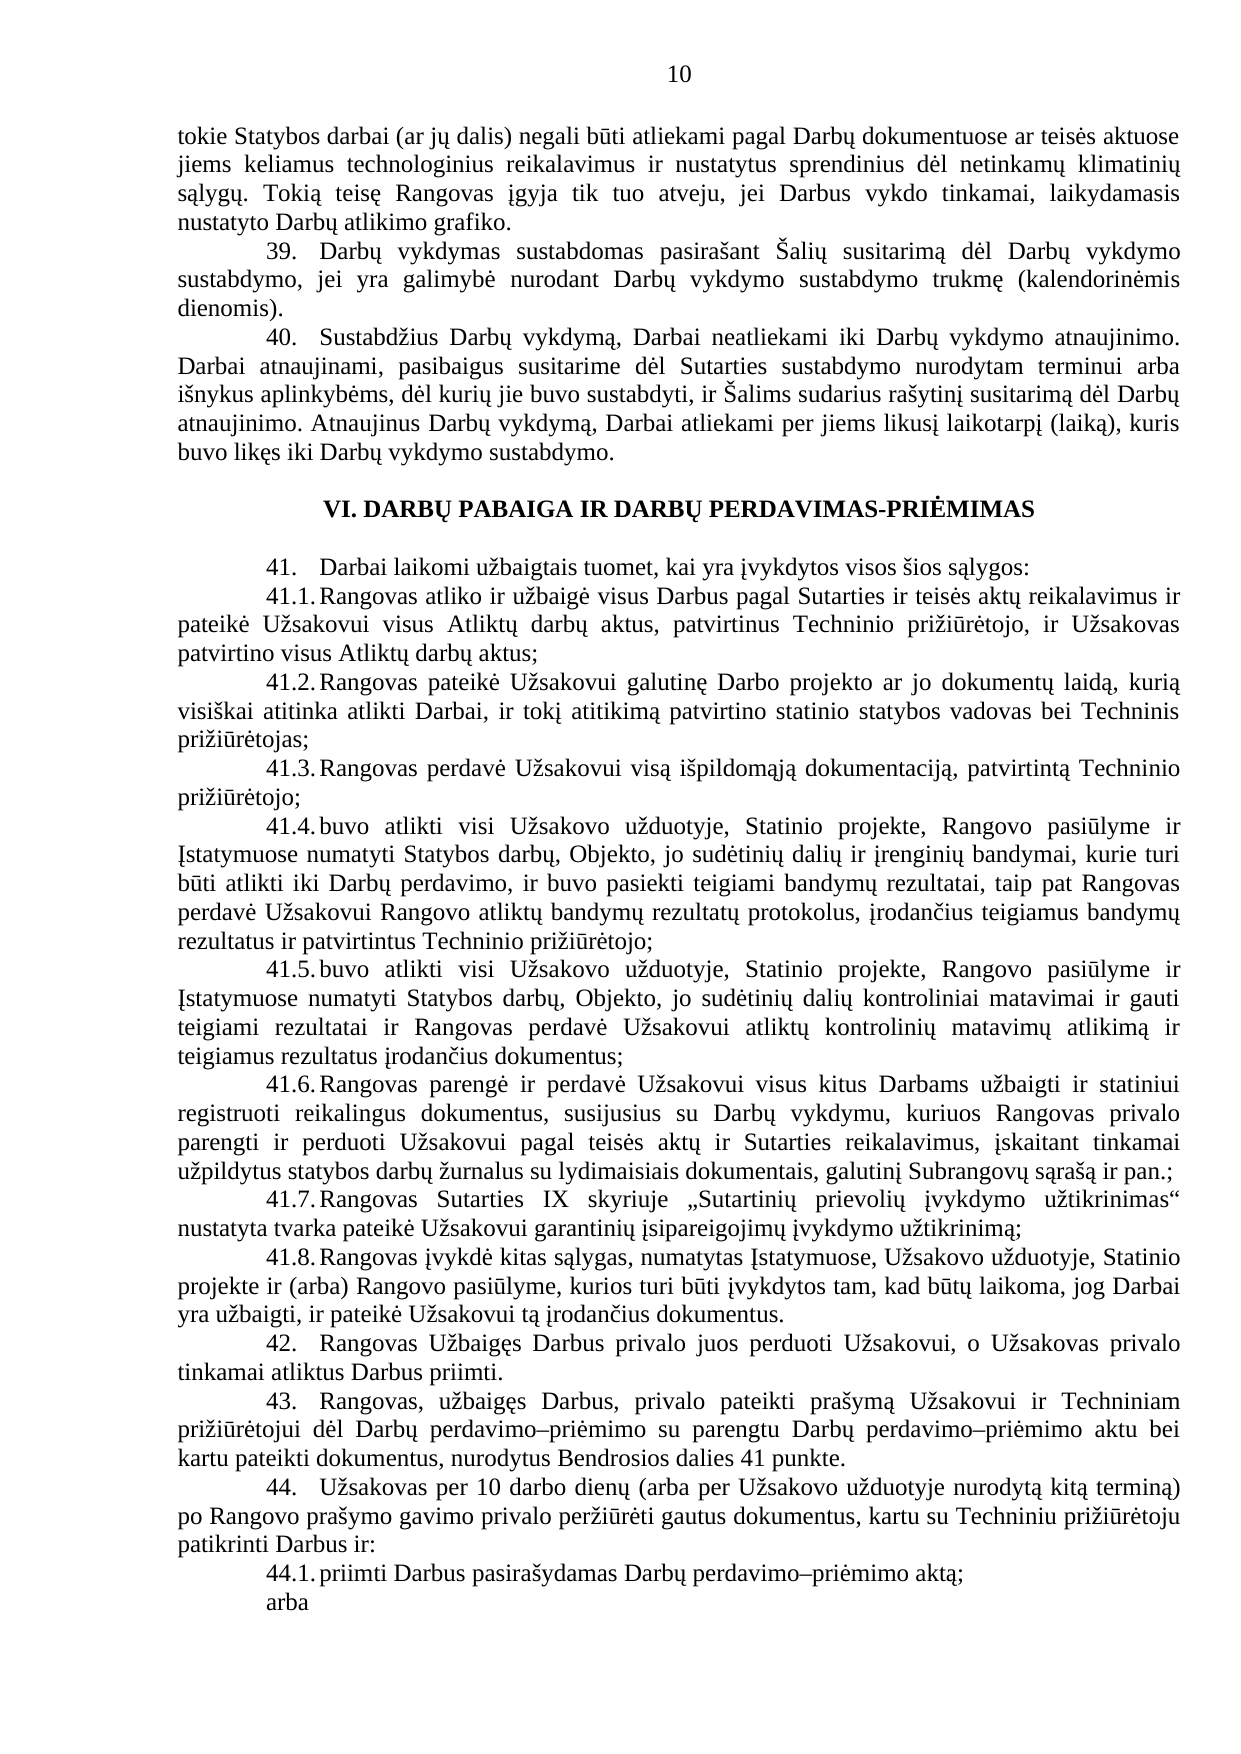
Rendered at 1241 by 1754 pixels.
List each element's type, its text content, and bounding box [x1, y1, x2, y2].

list Rangovas parengė ir perdavė Užsakovui visus kitus Darbams užbaigti ir statiniui registruoti reikalingus dokumentus, susijusius su Darbų vykdymu, kuriuos Rangovas privalo parengti ir perduoti Užsakovui pagal teisės aktų ir Sutarties reikalavimus, įskaitant tinkamai užpildytus statybos darbų žurnalus su lydimaisiais dokumentais, galutinį Subrangovų sąrašą ir pan.; [177, 1069, 1181, 1184]
list Rangovas perdavė Užsakovui visą išpildomąją dokumentaciją, patvirtintą Techninio prižiūrėtojo; [177, 753, 1181, 811]
list Užsakovas per 10 darbo dienų (arba per Užsakovo užduotyje nurodytą kitą terminą) po Rangovo prašymo gavimo privalo peržiūrėti gautus dokumentus, kartu su Techniniu prižiūrėtoju patikrinti Darbus ir: [177, 1472, 1181, 1558]
text arba [177, 1587, 1181, 1616]
list Rangovas Sutarties IX skyriuje „Sutartinių prievolių įvykdymo užtikrinimas“ nustatyta tvarka pateikė Užsakovui garantinių įsipareigojimų įvykdymo užtikrinimą; [177, 1184, 1181, 1242]
list buvo atlikti visi Užsakovo užduotyje, Statinio projekte, Rangovo pasiūlyme ir Įstatymuose numatyti Statybos darbų, Objekto, jo sudėtinių dalių kontroliniai matavimai ir gauti teigiami rezultatai ir Rangovas perdavė Užsakovui atliktų kontrolinių matavimų atlikimą ir teigiamus rezultatus įrodančius dokumentus; [177, 954, 1181, 1069]
list Rangovas, užbaigęs Darbus, privalo pateikti prašymą Užsakovui ir Techniniam prižiūrėtojui dėl Darbų perdavimo–priėmimo su parengtu Darbų perdavimo–priėmimo aktu bei kartu pateikti dokumentus, nurodytus Bendrosios dalies 41 punkte. [177, 1386, 1181, 1472]
list Rangovas pateikė Užsakovui galutinę Darbo projekto ar jo dokumentų laidą, kurią visiškai atitinka atlikti Darbai, ir tokį atitikimą patvirtino statinio statybos vadovas bei Techninis prižiūrėtojas; [177, 667, 1181, 753]
list Rangovas įvykdė kitas sąlygas, numatytas Įstatymuose, Užsakovo užduotyje, Statinio projekte ir (arba) Rangovo pasiūlyme, kurios turi būti įvykdytos tam, kad būtų laikoma, jog Darbai yra užbaigti, ir pateikė Užsakovui tą įrodančius dokumentus. [177, 1242, 1181, 1328]
list Darbai laikomi užbaigtais tuomet, kai yra įvykdytos visos šios sąlygos: [177, 552, 1181, 581]
list priimti Darbus pasirašydamas Darbų perdavimo–priėmimo aktą; [177, 1558, 1181, 1587]
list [177, 121, 1181, 236]
list Sustabdžius Darbų vykdymą, Darbai neatliekami iki Darbų vykdymo atnaujinimo. Darbai atnaujinami, pasibaigus susitarime dėl Sutarties sustabdymo nurodytam terminui arba išnykus aplinkybėms, dėl kurių jie buvo sustabdyti, ir Šalims sudarius rašytinį susitarimą dėl Darbų atnaujinimo. Atnaujinus Darbų vykdymą, Darbai atliekami per jiems likusį laikotarpį (laiką), kuris buvo likęs iki Darbų vykdymo sustabdymo. [177, 322, 1181, 466]
list Rangovas Užbaigęs Darbus privalo juos perduoti Užsakovui, o Užsakovas privalo tinkamai atliktus Darbus priimti. [177, 1328, 1181, 1386]
list buvo atlikti visi Užsakovo užduotyje, Statinio projekte, Rangovo pasiūlyme ir Įstatymuose numatyti Statybos darbų, Objekto, jo sudėtinių dalių ir įrenginių bandymai, kurie turi būti atlikti iki Darbų perdavimo, ir buvo pasiekti teigiami bandymų rezultatai, taip pat Rangovas perdavė Užsakovui Rangovo atliktų bandymų rezultatų protokolus, įrodančius teigiamus bandymų rezultatus ir patvirtintus Techninio prižiūrėtojo; [177, 811, 1181, 954]
list Rangovas atliko ir užbaigė visus Darbus pagal Sutarties ir teisės aktų reikalavimus ir pateikė Užsakovui visus Atliktų darbų aktus, patvirtinus Techninio prižiūrėtojo, ir Užsakovas patvirtino visus Atliktų darbų aktus; [177, 581, 1181, 667]
list Darbų vykdymas sustabdomas pasirašant Šalių susitarimą dėl Darbų vykdymo sustabdymo, jei yra galimybė nurodant Darbų vykdymo sustabdymo trukmę (kalendorinėmis dienomis). [177, 236, 1181, 322]
list VI. DARBŲ PABAIGA IR DARBŲ PERDAVIMAS-PRIĖMIMAS [177, 494, 1181, 523]
